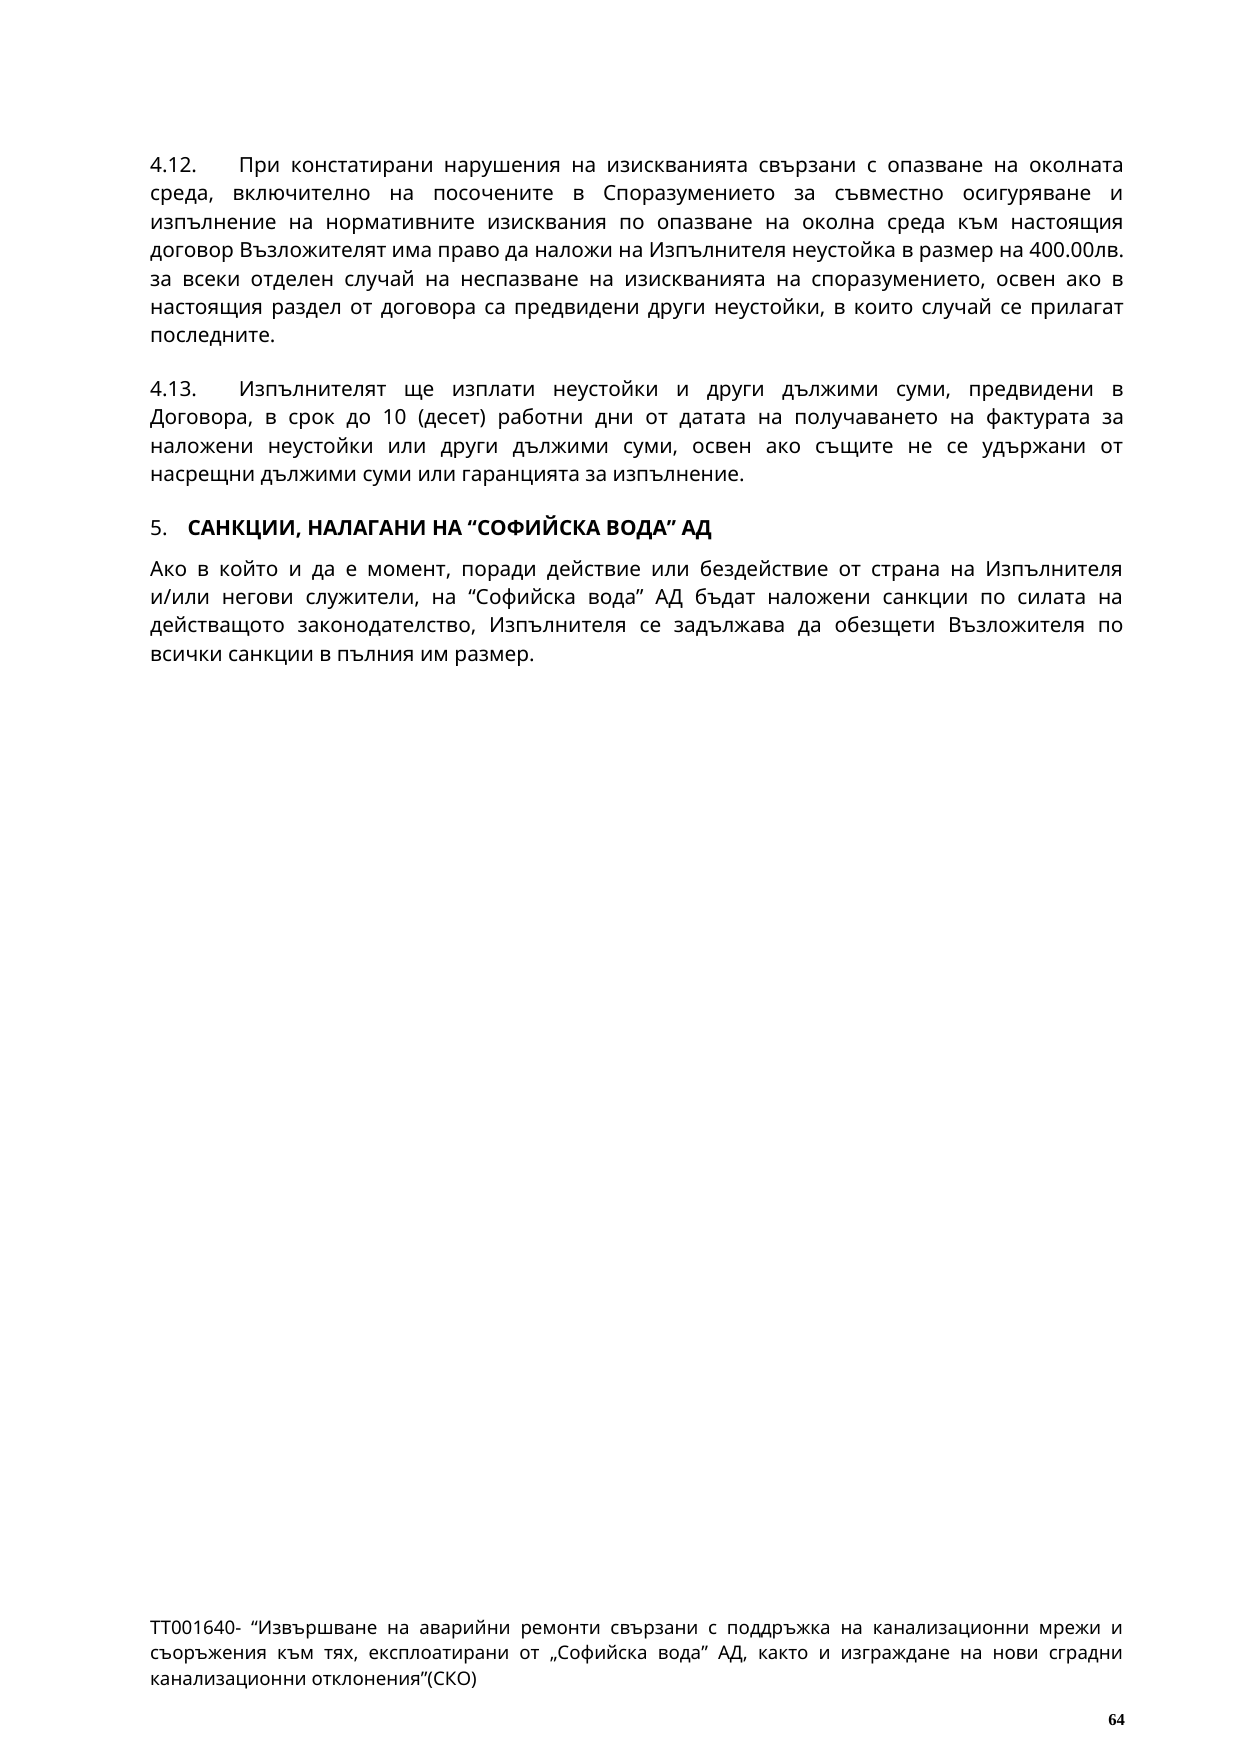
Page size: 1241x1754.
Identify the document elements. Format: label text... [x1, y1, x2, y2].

text Ако в който и да е момент, поради действие или бездействие от страна на Изпълнителя и/или негови служители, на “Софийска вода” АД бъдат наложени санкции по силата на действащото законодателство, Изпълнителя се задължава да обезщети Възложителя по всички санкции в пълния им размер. [150, 554, 1125, 667]
list При констатирани нарушения на изискванията свързани с опазване на околната среда, включително на посочените в Споразумението за съвместно осигуряване и изпълнение на нормативните изисквания по опазване на околна среда към настоящия договор Възложителят има право да наложи на Изпълнителя неустойка в размер на 400.00лв. за всеки отделен случай на неспазване на изискванията на споразумението, освен ако в настоящия раздел от договора са предвидени други неустойки, в които случай се прилагат последните. [150, 150, 1125, 349]
list САНКЦИИ, НАЛАГАНИ НА “СОФИЙСКА ВОДА” АД [150, 513, 1125, 541]
list Изпълнителят ще изплати неустойки и други дължими суми, предвидени в Договора, в срок до 10 (десет) работни дни от датата на получаването на фактурата за наложени неустойки или други дължими суми, освен ако същите не се удържани от насрещни дължими суми или гаранцията за изпълнение. [150, 374, 1125, 488]
